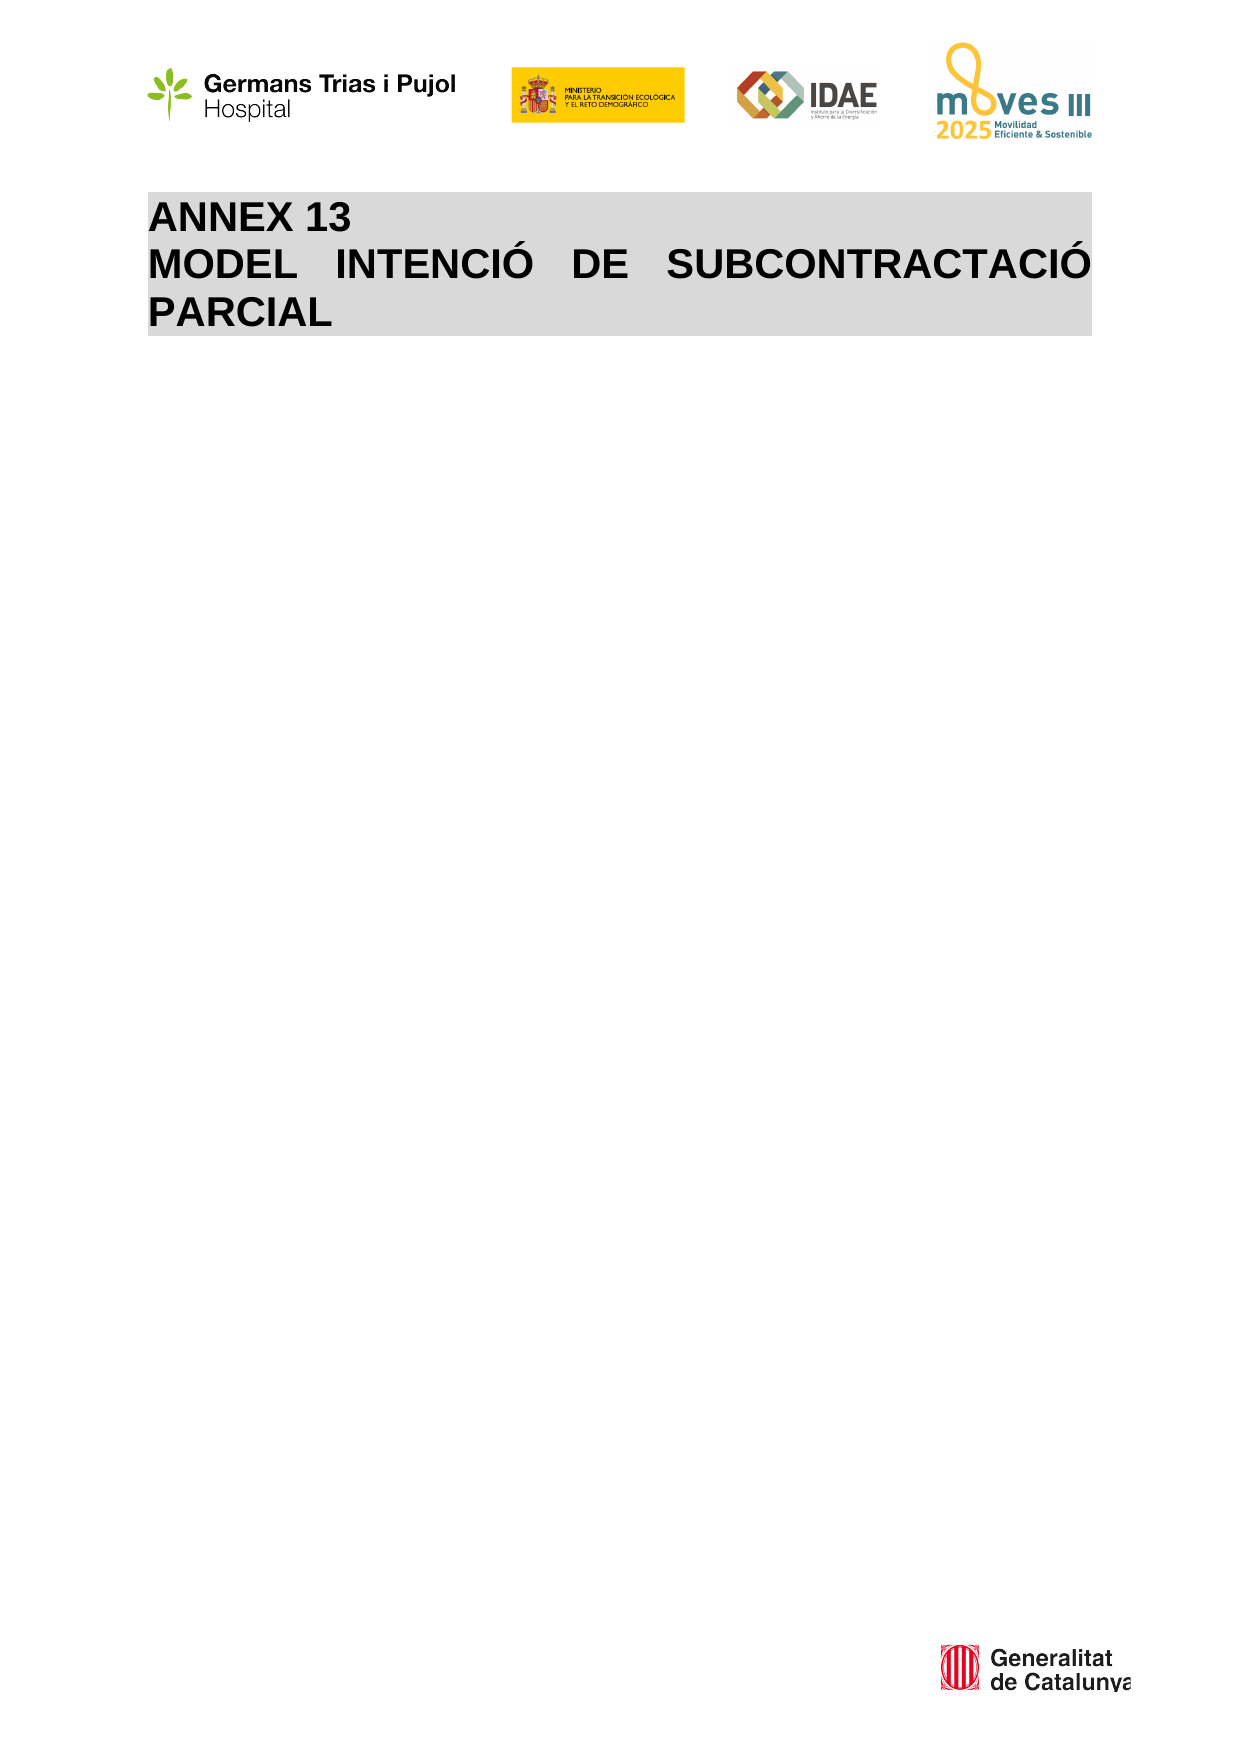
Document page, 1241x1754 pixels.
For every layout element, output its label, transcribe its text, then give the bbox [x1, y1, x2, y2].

picture [510, 66, 686, 124]
picture [940, 1644, 1131, 1692]
picture [934, 40, 1093, 140]
picture [147, 68, 455, 122]
text ANNEX 13 [148, 192, 1092, 240]
text MODEL INTENCIÓ DE SUBCONTRACTACIÓ PARCIAL [148, 240, 1092, 336]
picture [730, 66, 881, 128]
